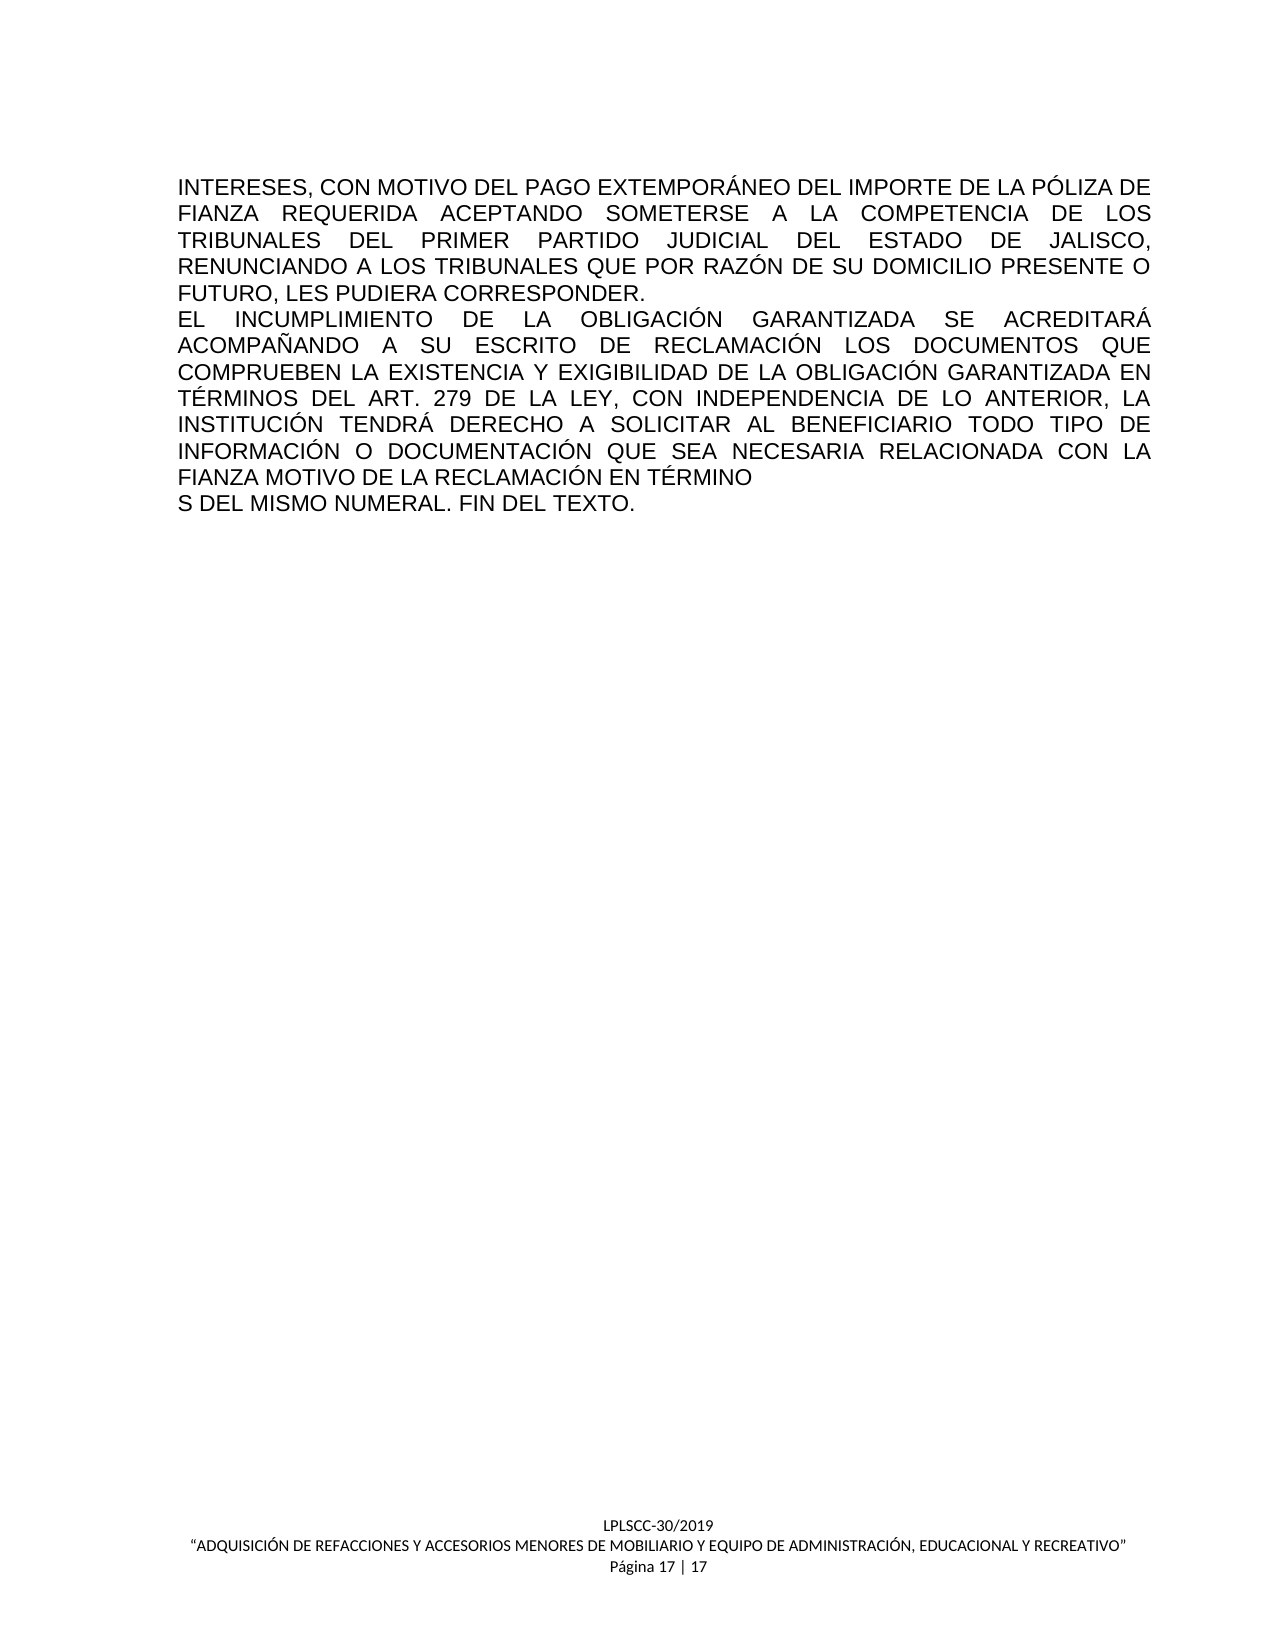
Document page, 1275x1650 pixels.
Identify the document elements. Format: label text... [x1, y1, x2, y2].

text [177, 174, 1152, 306]
text EL INCUMPLIMIENTO DE LA OBLIGACIÓN GARANTIZADA SE ACREDITARÁ ACOMPAÑANDO A SU ESCRITO DE RECLAMACIÓN LOS DOCUMENTOS QUE COMPRUEBEN LA EXISTENCIA Y EXIGIBILIDAD DE LA OBLIGACIÓN GARANTIZADA EN TÉRMINOS DEL ART. 279 DE LA LEY, CON INDEPENDENCIA DE LO ANTERIOR, LA INSTITUCIÓN TENDRÁ DERECHO A SOLICITAR AL BENEFICIARIO TODO TIPO DE INFORMACIÓN O DOCUMENTACIÓN QUE SEA NECESARIA RELACIONADA CON LA FIANZA MOTIVO DE LA RECLAMACIÓN EN TÉRMINO [177, 306, 1152, 490]
text S DEL MISMO NUMERAL. FIN DEL TEXTO. [177, 490, 1152, 517]
